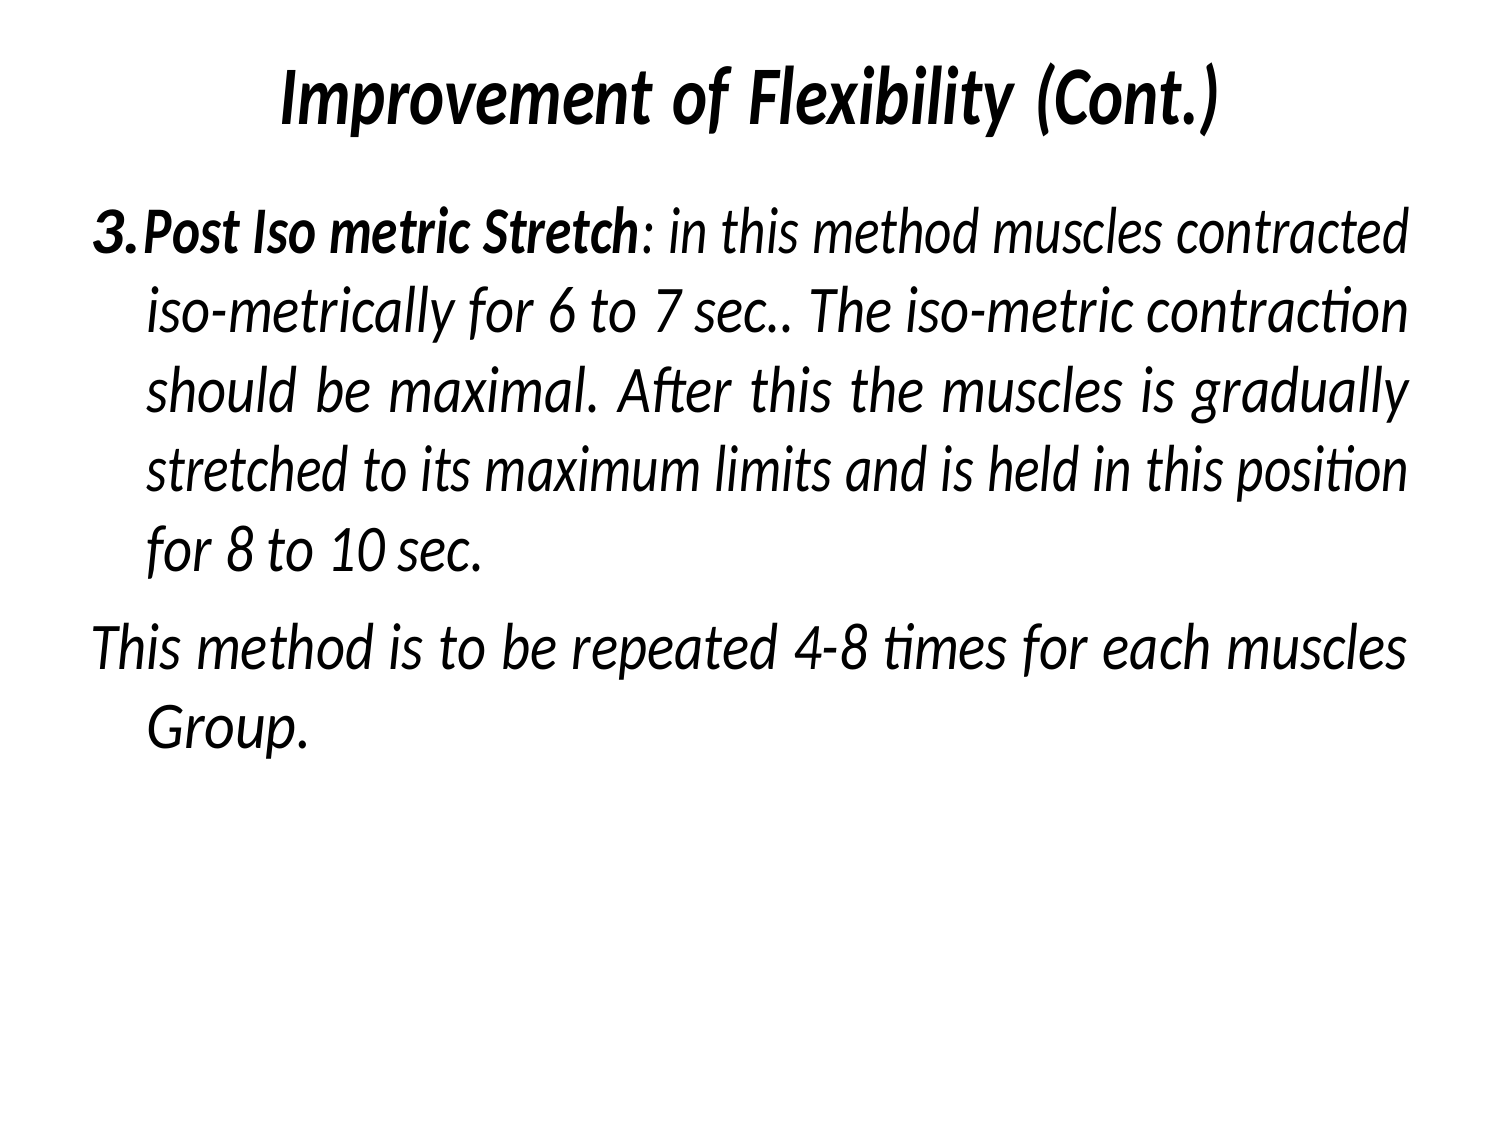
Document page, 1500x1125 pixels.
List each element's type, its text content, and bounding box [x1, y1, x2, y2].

list Post Iso metric Stretch: in this method muscles contracted iso-metrically for 6 to 7 sec.. The iso-metric contraction should be maximal. After this the muscles is gradually stretched to its maximum limits and is held in this position for 8 to 10 sec. [90, 189, 1411, 588]
text This method is to be repeated 4-8 times for each muscles Group. [90, 606, 1411, 765]
subtitle Improvement of Flexibility (Cont.) [0, 52, 1499, 143]
